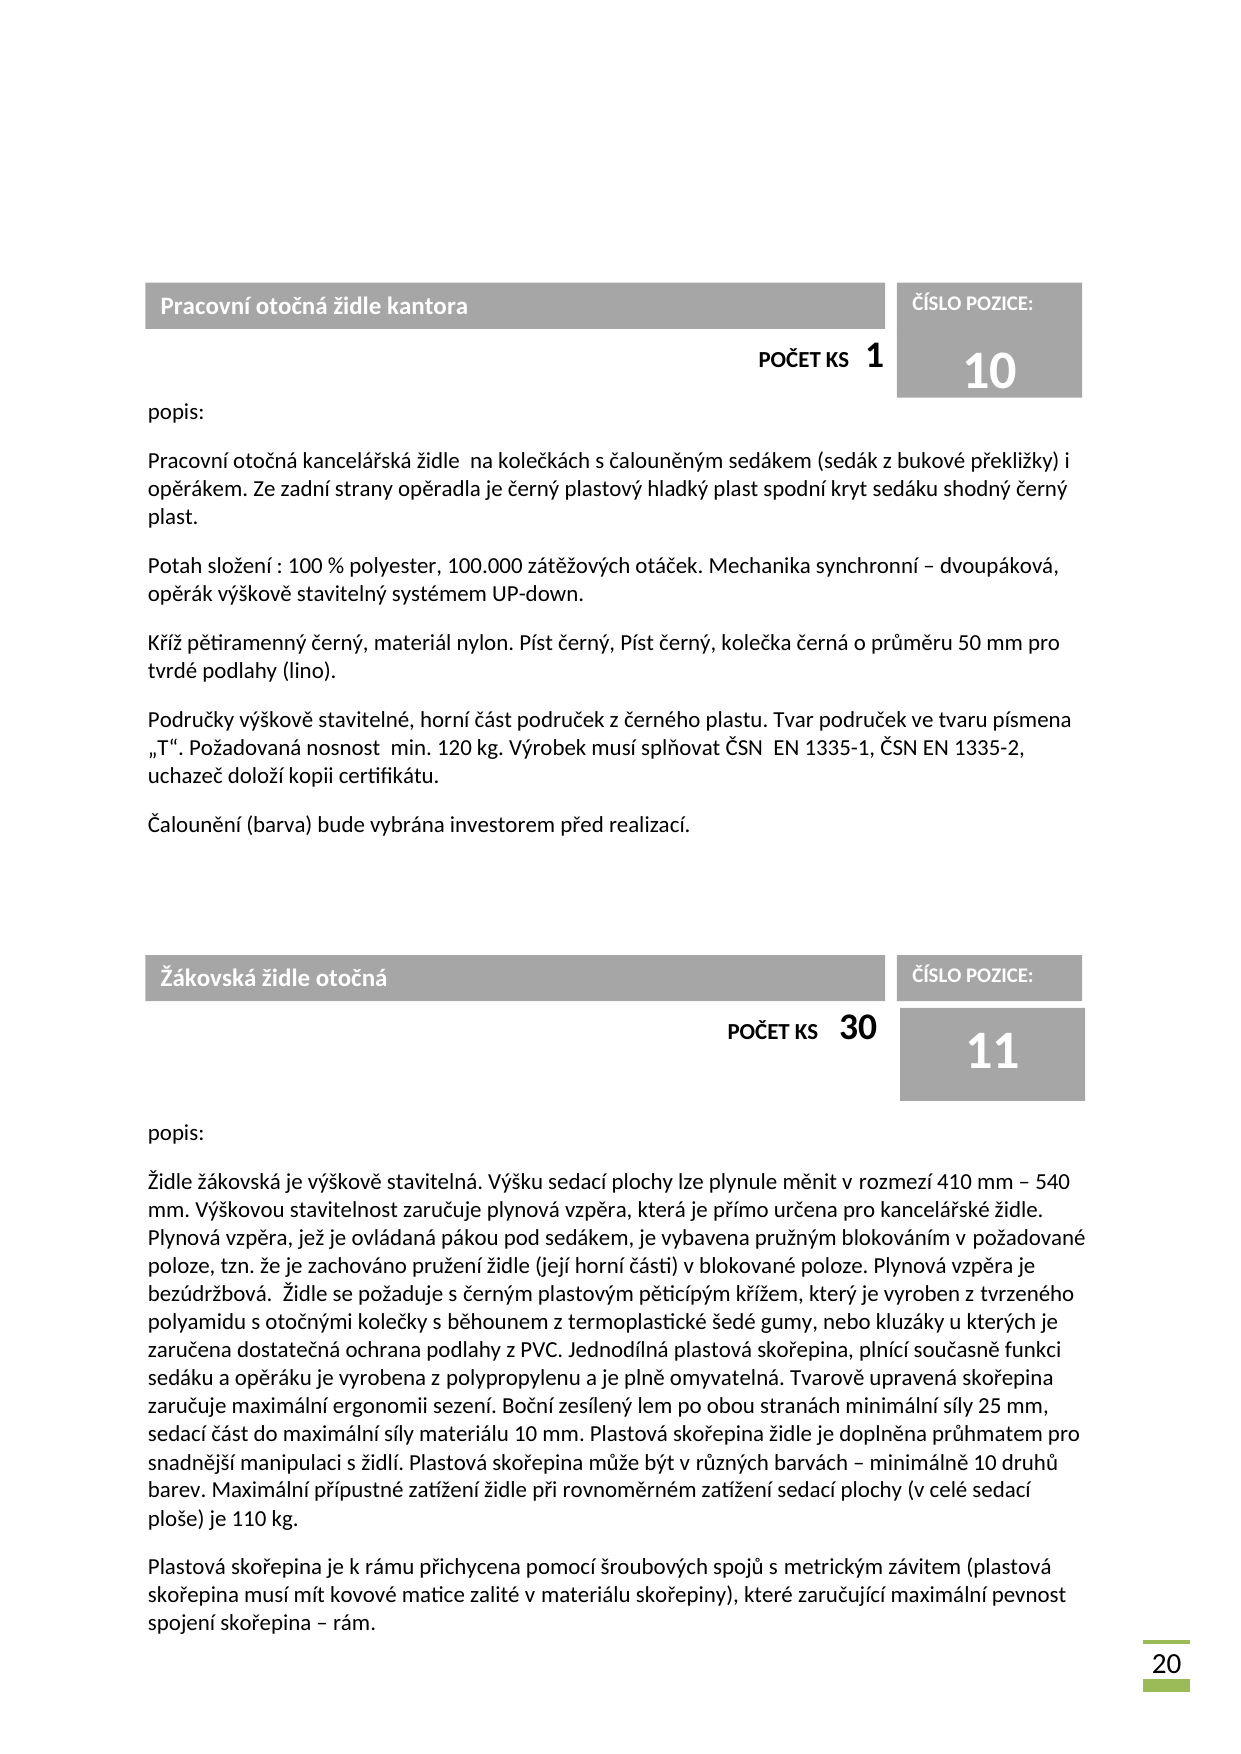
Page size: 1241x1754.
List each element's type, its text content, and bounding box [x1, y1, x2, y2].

text Židle žákovská je výškově stavitelná. Výšku sedací plochy lze plynule měnit v rozmezí 410 mm – 540 mm. Výškovou stavitelnost zaručuje plynová vzpěra, která je přímo určena pro kancelářské židle. Plynová vzpěra, jež je ovládaná pákou pod sedákem, je vybavena pružným blokováním v požadované poloze, tzn. že je zachováno pružení židle (její horní části) v blokované poloze. Plynová vzpěra je bezúdržbová. Židle se požaduje s černým plastovým pěticípým křížem, který je vyroben z tvrzeného polyamidu s otočnými kolečky s běhounem z termoplastické šedé gumy, nebo kluzáky u kterých je zaručena dostatečná ochrana podlahy z PVC. Jednodílná plastová skořepina, plnící současně funkci sedáku a opěráku je vyrobena z polypropylenu a je plně omyvatelná. Tvarově upravená skořepina zaručuje maximální ergonomii sezení. Boční zesílený lem po obou stranách minimální síly 25 mm, sedací část do maximální síly materiálu 10 mm. Plastová skořepina židle je doplněna průhmatem pro snadnější manipulaci s židlí. Plastová skořepina může být v různých barvách – minimálně 10 druhů barev. Maximální přípustné zatížení židle při rovnoměrném zatížení sedací plochy (v celé sedací ploše) je 110 kg. [148, 1167, 1092, 1532]
text Pracovní otočná kancelářská židle na kolečkách s čalouněným sedákem (sedák z bukové překližky) i opěrákem. Ze zadní strany opěradla je černý plastový hladký plast spodní kryt sedáku shodný černý plast. [148, 446, 1092, 530]
text Plastová skořepina je k rámu přichycena pomocí šroubových spojů s metrickým závitem (plastová skořepina musí mít kovové matice zalité v materiálu skořepiny), které zaručující maximální pevnost spojení skořepina – rám. [148, 1552, 1092, 1637]
text POČET KS 30 [148, 1003, 1092, 1049]
text Područky výškově stavitelné, horní část područek z černého plastu. Tvar područek ve tvaru písmena „T“. Požadovaná nosnost min. 120 kg. Výrobek musí splňovat ČSN EN 1335-1, ČSN EN 1335-2, uchazeč doloží kopii certifikátu. [148, 705, 1092, 789]
text POČET KS 1 [148, 331, 896, 377]
text Čalounění (barva) bude vybrána investorem před realizací. [148, 810, 1092, 838]
text popis: [148, 1118, 1092, 1147]
text Kříž pětiramenný černý, materiál nylon. Píst černý, Píst černý, kolečka černá o průměru 50 mm pro tvrdé podlahy (lino). [148, 628, 1092, 684]
text Potah složení : 100 % polyester, 100.000 zátěžových otáček. Mechanika synchronní – dvoupáková, opěrák výškově stavitelný systémem UP-down. [148, 551, 1092, 607]
text popis: [148, 397, 1092, 425]
